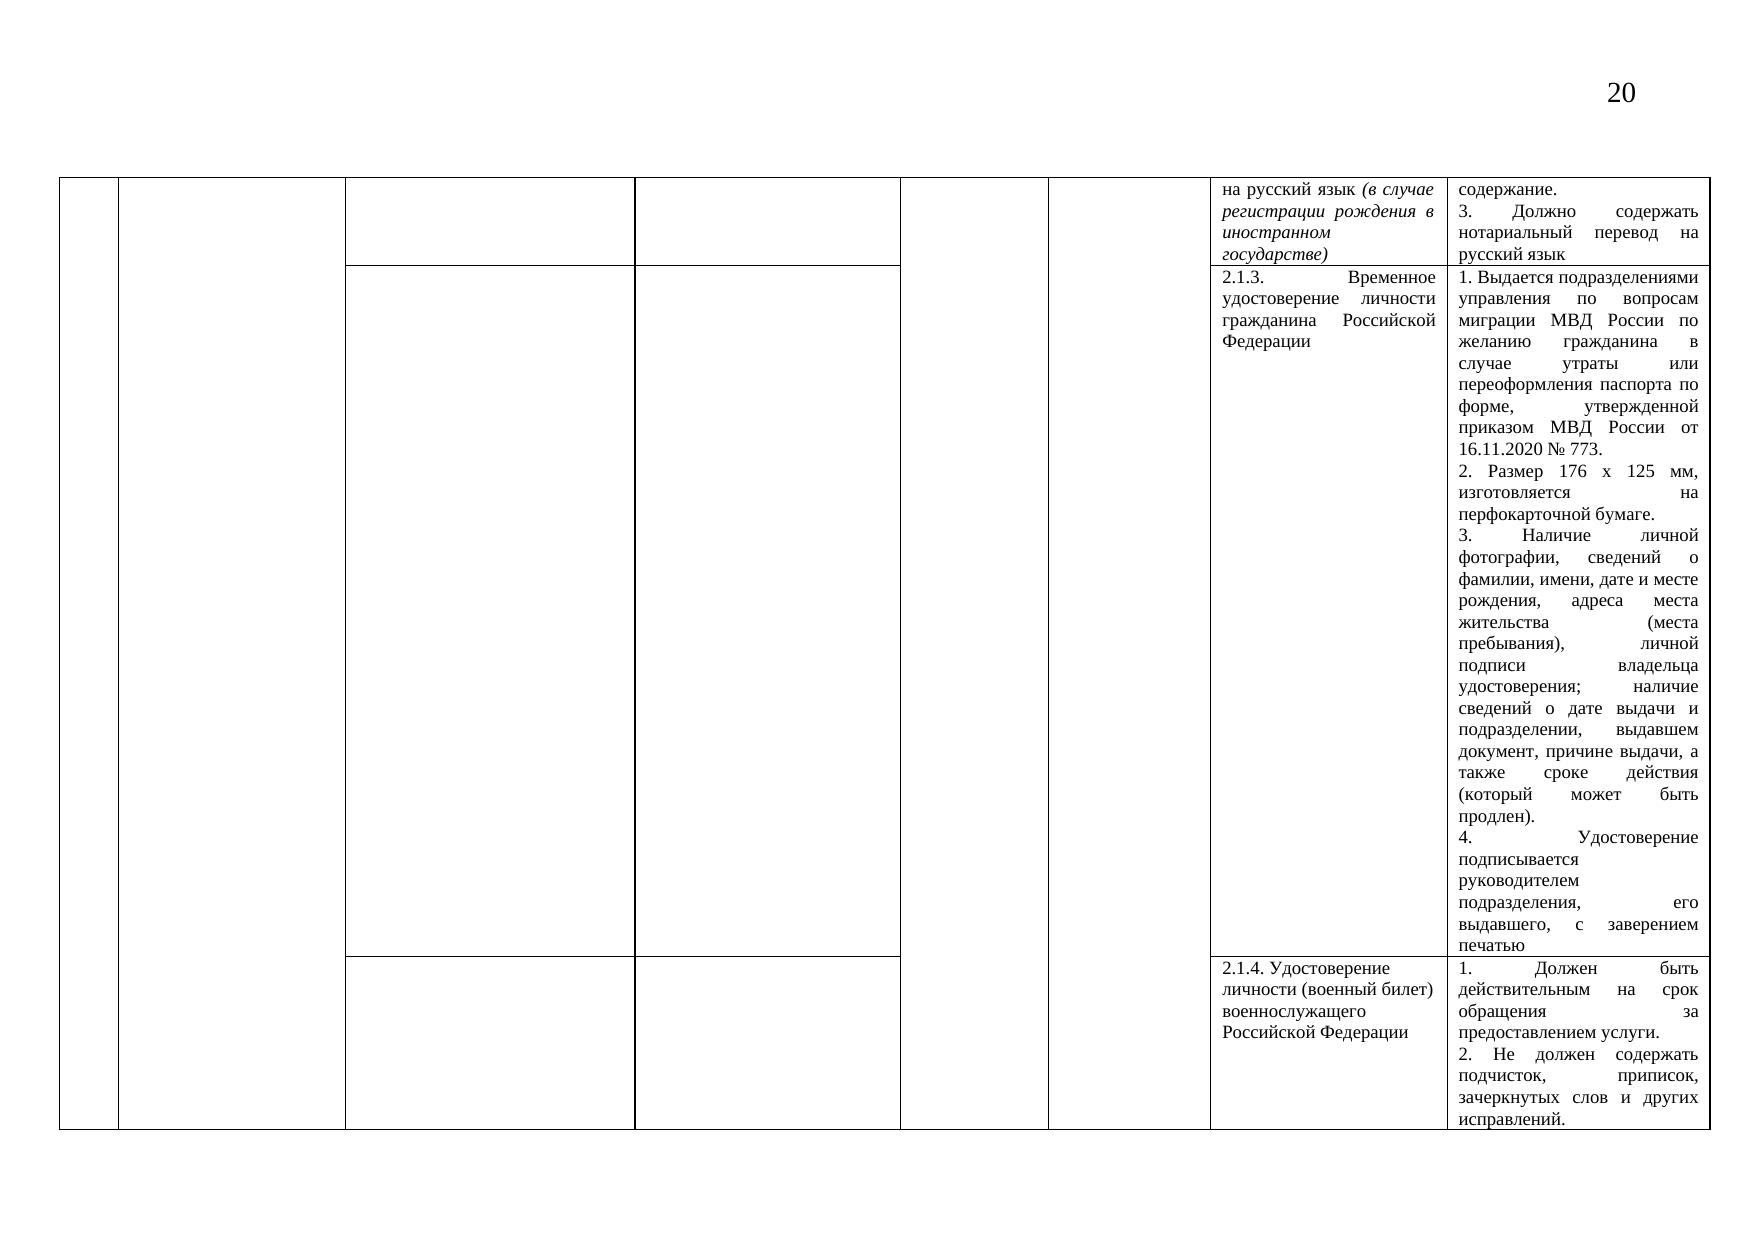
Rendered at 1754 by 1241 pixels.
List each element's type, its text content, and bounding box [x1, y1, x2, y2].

table_cell 1. Выдается подразделениями управления по вопросам миграции МВД России по желанию гражданина в случае утраты или переоформления паспорта по форме, утвержденной приказом МВД России от 16.11.2020 № 773. 2. Размер 176 x 125 мм, изготовляется на перфокарточной бумаге. 3. Наличие личной фотографии, сведений о фамилии, имени, дате и месте рождения, адреса места жительства (места пребывания), личной подписи владельца удостоверения; наличие сведений о дате выдачи и подразделении, выдавшем документ, причине выдачи, а также сроке действия (который может быть продлен). 4. Удостоверение подписывается руководителем подразделения, его выдавшего, с заверением печатью [1448, 266, 1709, 956]
table_cell [636, 957, 900, 1129]
table_cell [636, 266, 900, 956]
table_cell [346, 178, 634, 264]
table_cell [1448, 957, 1709, 1129]
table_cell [1448, 178, 1709, 264]
table_cell 2.1.3. Временное удостоверение личности гражданина Российской Федерации [1211, 266, 1447, 956]
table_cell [1211, 957, 1447, 1129]
table_cell [346, 266, 634, 956]
table_cell [636, 178, 900, 264]
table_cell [1211, 178, 1447, 264]
table_cell [346, 957, 634, 1129]
